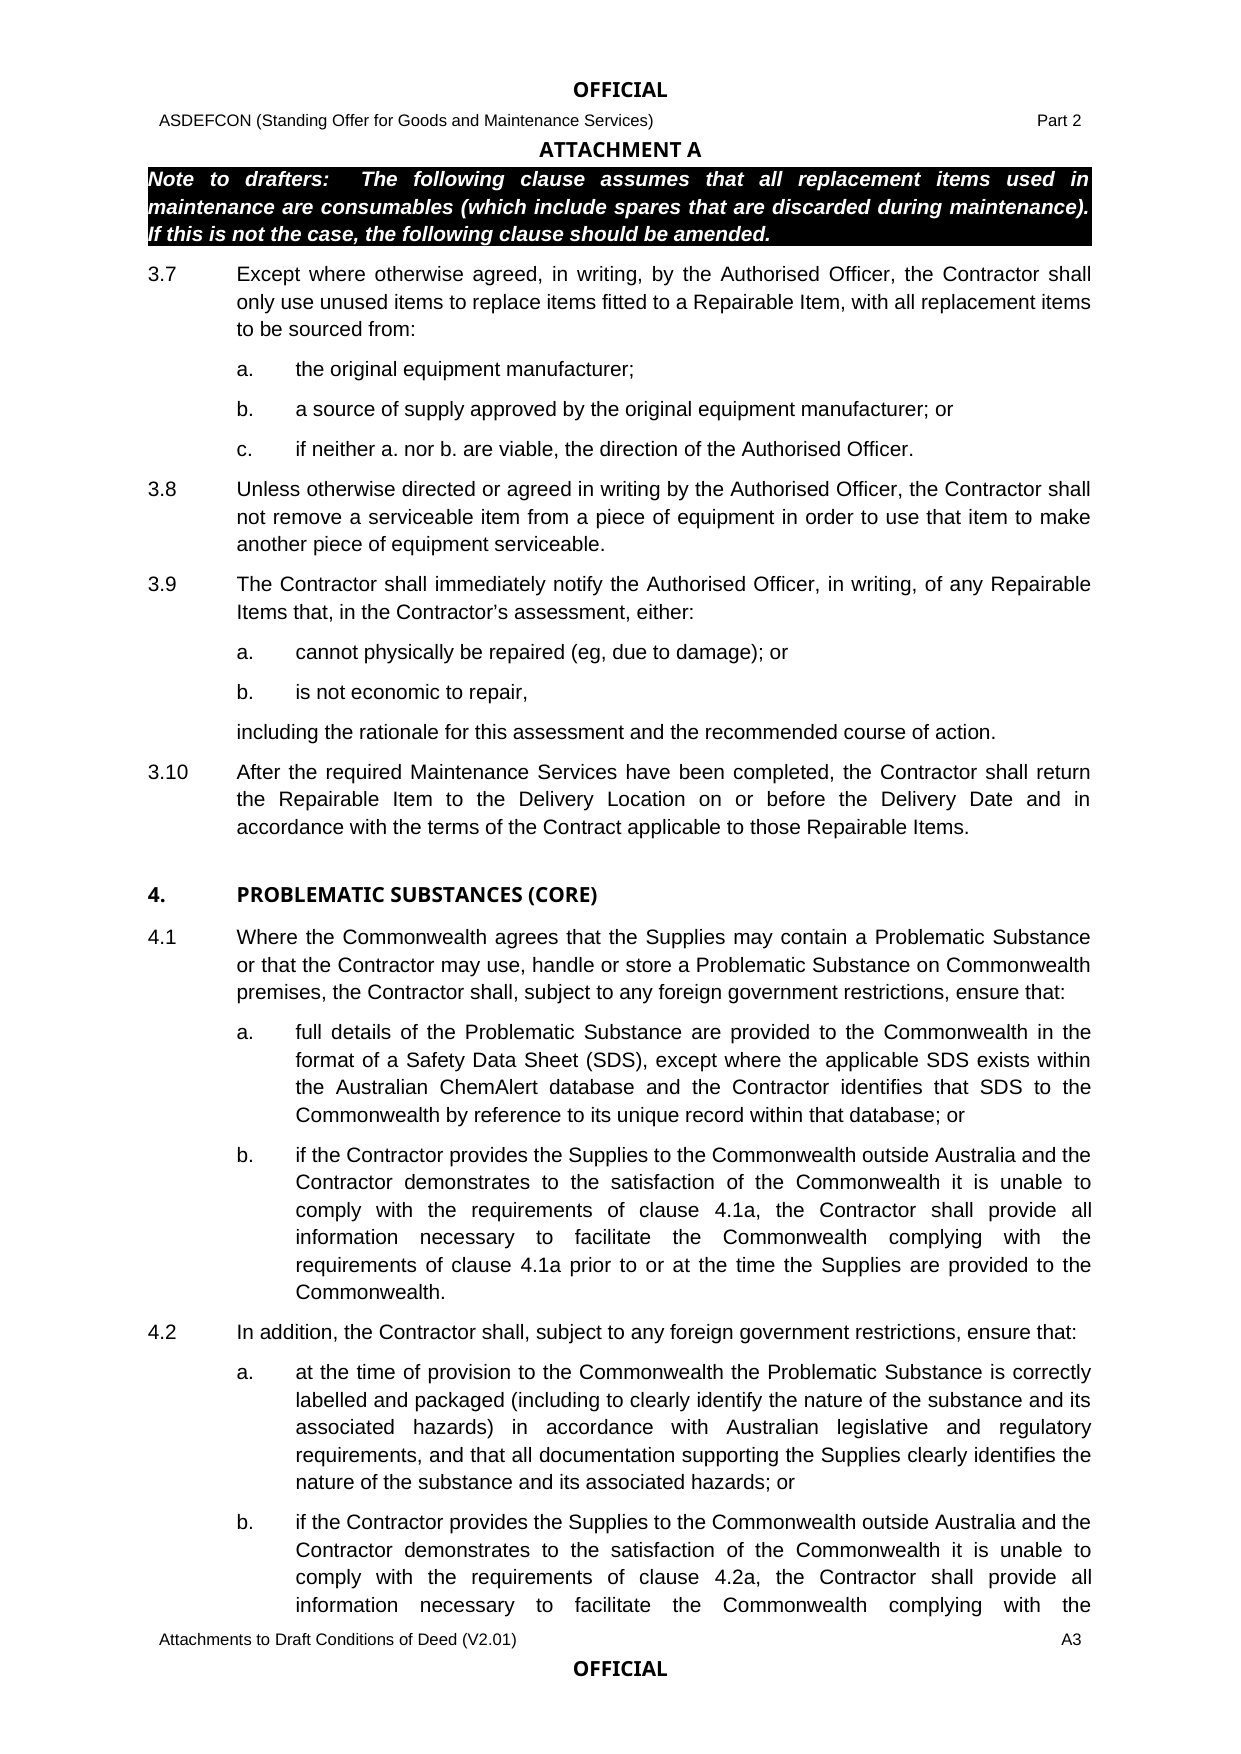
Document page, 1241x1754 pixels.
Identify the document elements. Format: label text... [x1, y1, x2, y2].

text a source of supply approved by the original equipment manufacturer; or [236, 397, 1092, 421]
text After the required Maintenance Services have been completed, the Contractor shall return the Repairable Item to the Delivery Location on or before the Delivery Date and in accordance with the terms of the Contract applicable to those Repairable Items. [148, 760, 1092, 839]
text Unless otherwise directed or agreed in writing by the Authorised Officer, the Contractor shall not remove a serviceable item from a piece of equipment in order to use that item to make another piece of equipment serviceable. [148, 477, 1092, 556]
text problematic Substances (Core) [148, 880, 1092, 908]
text the original equipment manufacturer; [236, 357, 1092, 381]
text The Contractor shall immediately notify the Authorised Officer, in writing, of any Repairable Items that, in the Contractor’s assessment, either: [148, 572, 1092, 624]
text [236, 1510, 1092, 1616]
text In addition, the Contractor shall, subject to any foreign government restrictions, ensure that: [148, 1320, 1092, 1344]
text full details of the Problematic Substance are provided to the Commonwealth in the format of a Safety Data Sheet (SDS), except where the applicable SDS exists within the Australian ChemAlert database and the Contractor identifies that SDS to the Commonwealth by reference to its unique record within that database; or [236, 1020, 1092, 1126]
text Where the Commonwealth agrees that the Supplies may contain a Problematic Substance or that the Contractor may use, handle or store a Problematic Substance on Commonwealth premises, the Contractor shall, subject to any foreign government restrictions, ensure that: [148, 925, 1092, 1004]
text at the time of provision to the Commonwealth the Problematic Substance is correctly labelled and packaged (including to clearly identify the nature of the substance and its associated hazards) in accordance with Australian legislative and regulatory requirements, and that all documentation supporting the Supplies clearly identifies the nature of the substance and its associated hazards; or [236, 1360, 1092, 1494]
text cannot physically be repaired (eg, due to damage); or [236, 640, 1092, 664]
text if the Contractor provides the Supplies to the Commonwealth outside Australia and the Contractor demonstrates to the satisfaction of the Commonwealth it is unable to comply with the requirements of clause 4.1a, the Contractor shall provide all information necessary to facilitate the Commonwealth complying with the requirements of clause 4.1a prior to or at the time the Supplies are provided to the Commonwealth. [236, 1142, 1092, 1304]
text Except where otherwise agreed, in writing, by the Authorised Officer, the Contractor shall only use unused items to replace items fitted to a Repairable Item, with all replacement items to be sourced from: [148, 262, 1092, 341]
text is not economic to repair, [236, 680, 1092, 704]
text if neither a. nor b. are viable, the direction of the Authorised Officer. [236, 437, 1092, 461]
text Note to drafters: The following clause assumes that all replacement items used in maintenance are consumables (which include spares that are discarded during maintenance). If this is not the case, the following clause should be amended. [148, 167, 1092, 246]
text including the rationale for this assessment and the recommended course of action. [236, 720, 1092, 744]
